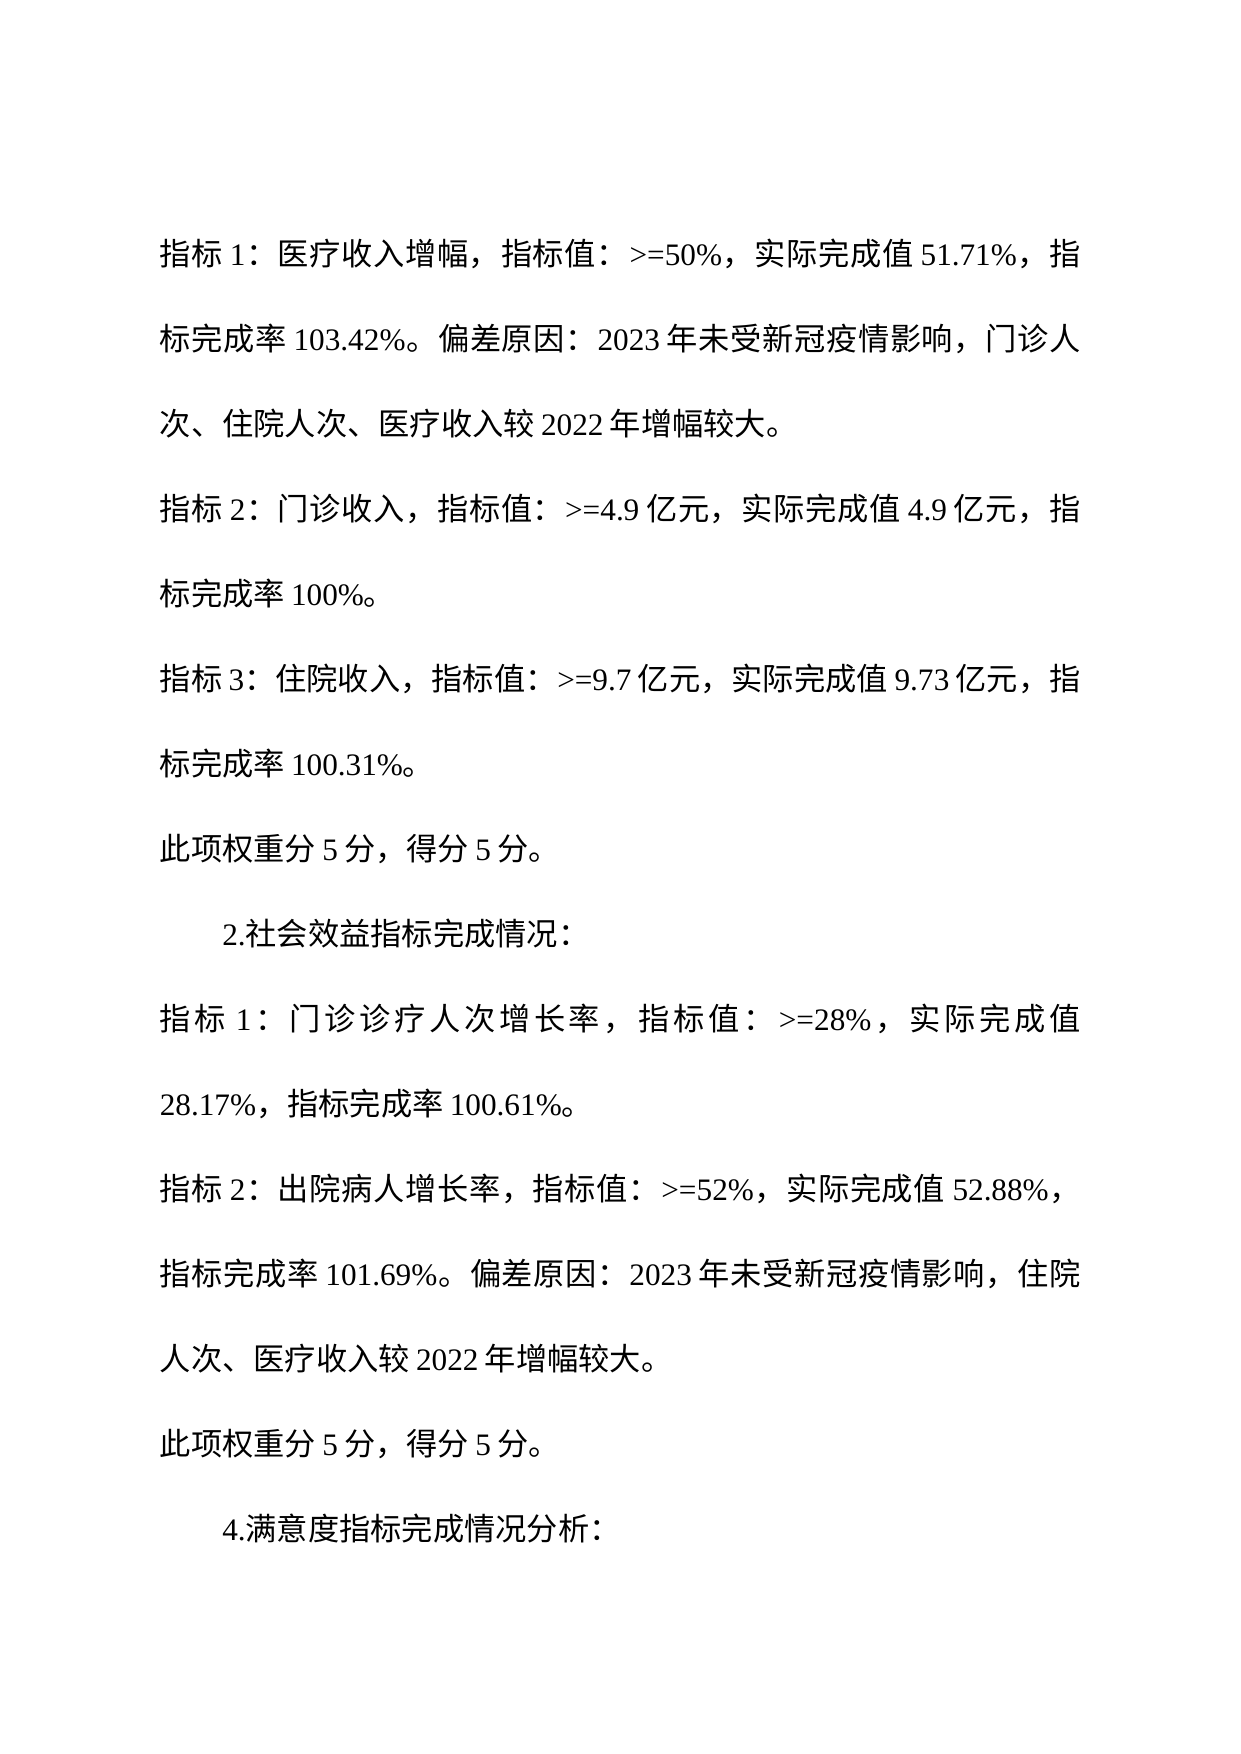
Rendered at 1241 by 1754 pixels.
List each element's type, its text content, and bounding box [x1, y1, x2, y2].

list 指标3：住院收入，指标值：>=9.7亿元，实际完成值9.73亿元，指标完成率100.31%。 [159, 634, 1081, 804]
text 4.满意度指标完成情况分析： [159, 1484, 1081, 1569]
list 此项权重分5分，得分5分。 [159, 804, 1081, 889]
list 社会效益指标完成情况： [159, 889, 1081, 974]
list 指标1：门诊诊疗人次增长率，指标值：>=28%，实际完成值28.17%，指标完成率100.61%。 [159, 974, 1081, 1144]
list 此项权重分5分，得分5分。 [159, 1399, 1081, 1484]
list 指标2：出院病人增长率，指标值：>=52%，实际完成值52.88%，指标完成率101.69%。偏差原因：2023年未受新冠疫情影响，住院人次、医疗收入较2022年增幅较大。 [159, 1144, 1081, 1399]
list 指标2：门诊收入，指标值：>=4.9亿元，实际完成值4.9亿元，指标完成率100%。 [159, 464, 1081, 634]
list 指标1：医疗收入增幅，指标值：>=50%，实际完成值51.71%，指标完成率103.42%。偏差原因：2023年未受新冠疫情影响，门诊人次、住院人次、医疗收入较2022年增幅较大。 [159, 209, 1081, 464]
